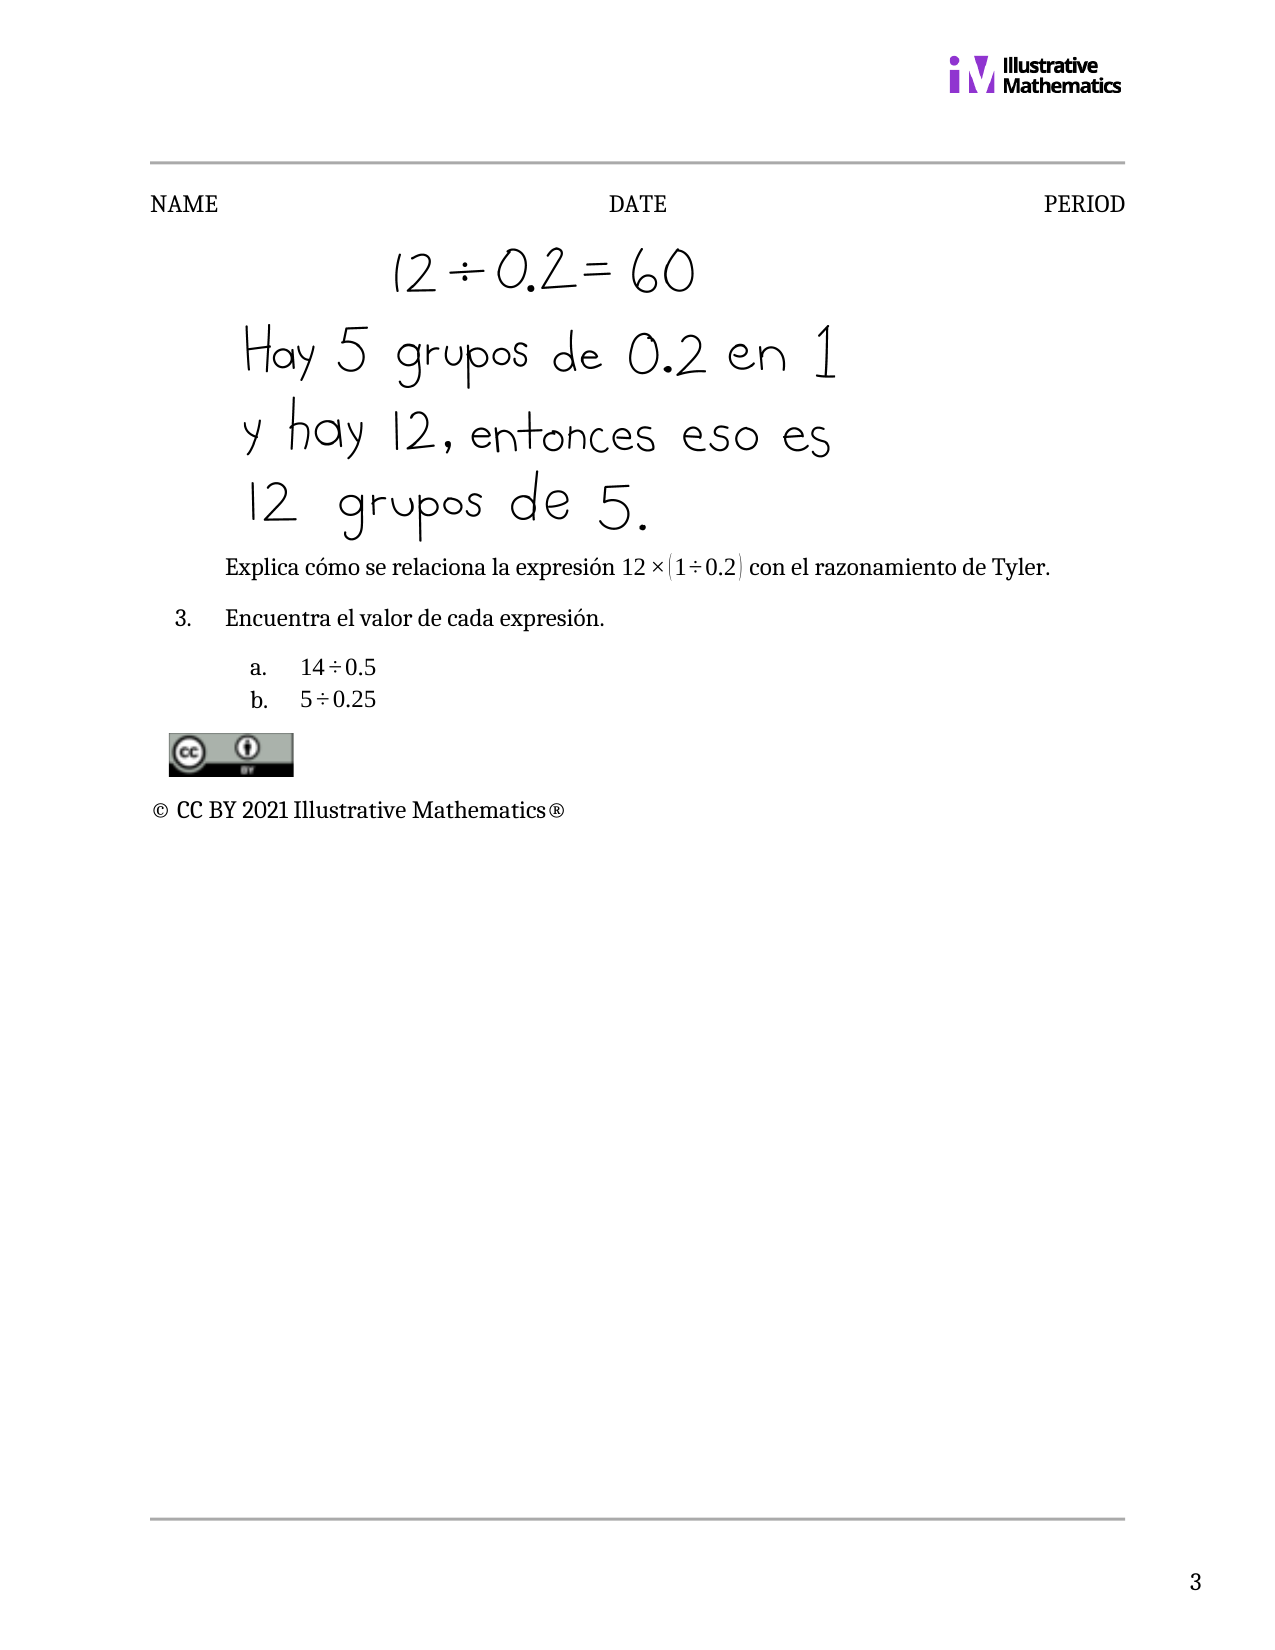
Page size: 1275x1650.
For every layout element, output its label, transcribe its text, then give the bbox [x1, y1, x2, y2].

list Encuentra el valor de cada expresión. [175, 603, 1125, 632]
picture [243, 247, 836, 542]
text © CC BY 2021 Illustrative Mathematics® [150, 796, 1125, 824]
list Explica cómo se relaciona la expresión con el razonamiento de Tyler. [175, 552, 1125, 583]
picture [949, 55, 1121, 93]
picture [168, 733, 294, 777]
